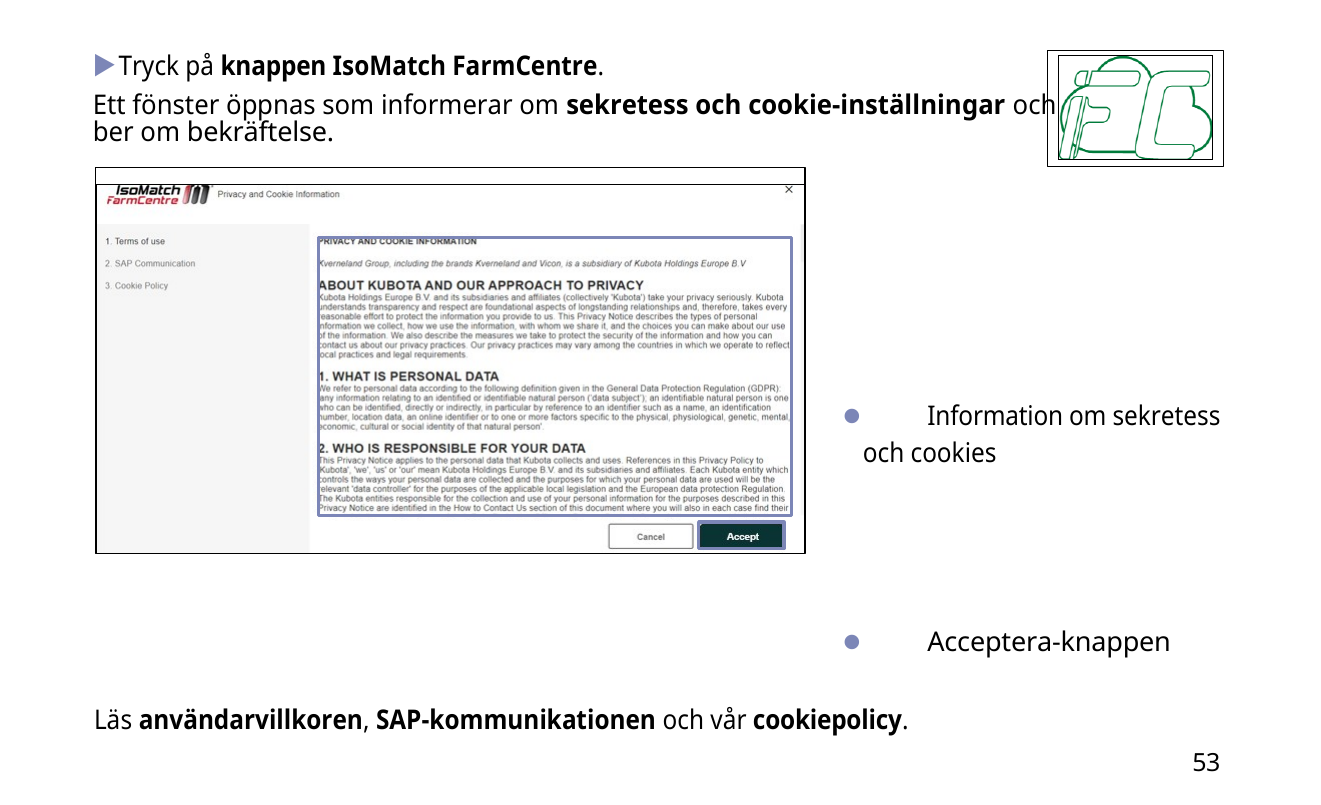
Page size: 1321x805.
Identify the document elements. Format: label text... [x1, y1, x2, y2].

picture [1059, 83, 1212, 159]
list Information om sekretess och cookies [842, 396, 1258, 470]
list Tryck på knappen IsoMatch FarmCentre. [92, 47, 1258, 83]
picture [97, 185, 804, 553]
text Ett fönster öppnas som informerar om sekretess och cookie-inställningar och ber om bekräftelse. [93, 91, 1072, 149]
list Acceptera-knappen [842, 623, 1258, 659]
text Läs användarvillkoren, SAP-kommunikationen och vår cookiepolicy. [94, 700, 1258, 737]
